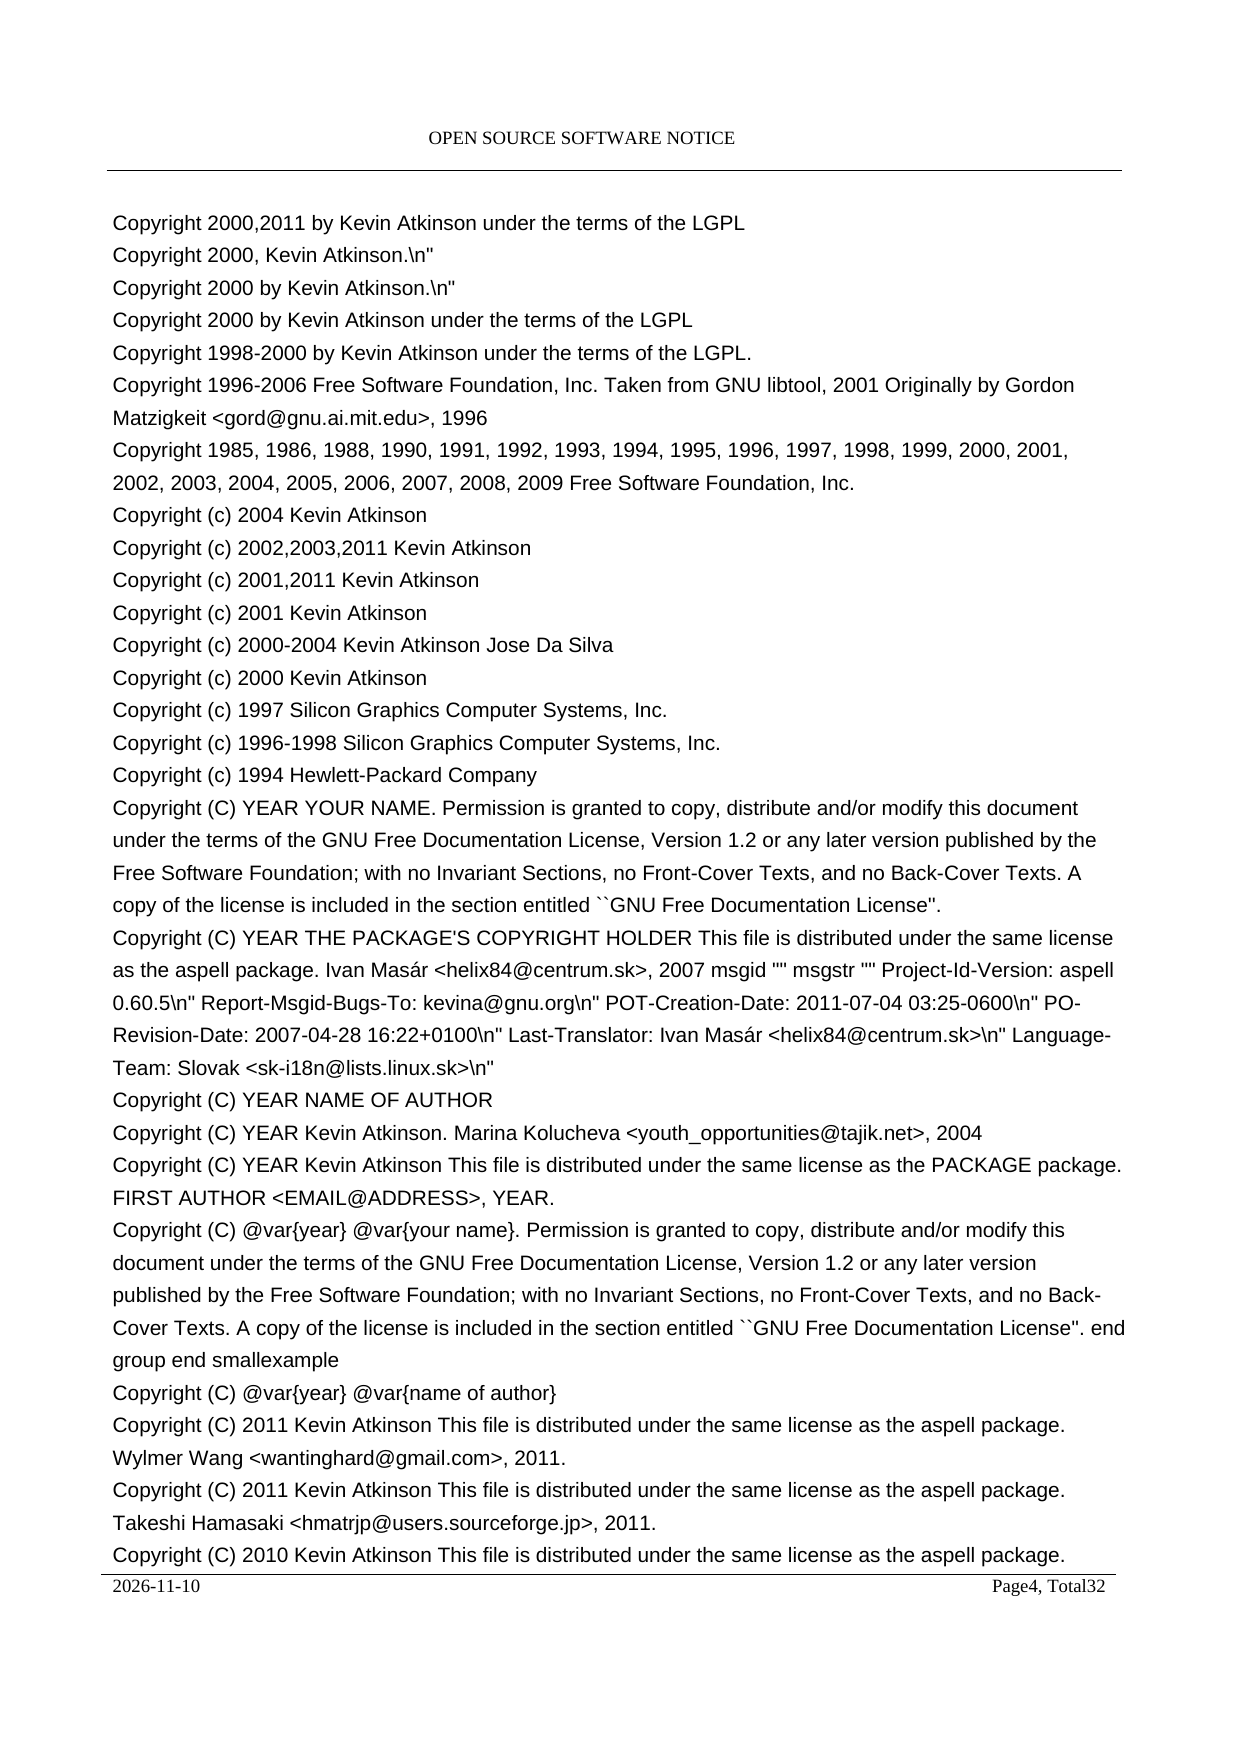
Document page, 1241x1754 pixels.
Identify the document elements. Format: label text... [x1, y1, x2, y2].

text Copyright (C) YEAR YOUR NAME. Permission is granted to copy, distribute and/or modify this document under the terms of the GNU Free Documentation License, Version 1.2 or any later version published by the Free Software Foundation; with no Invariant Sections, no Front-Cover Texts, and no Back-Cover Texts. A copy of the license is included in the section entitled ``GNU Free Documentation License''. [112, 791, 1128, 921]
text Copyright (C) YEAR THE PACKAGE'S COPYRIGHT HOLDER This file is distributed under the same license as the aspell package. Ivan Masár <helix84@centrum.sk>, 2007 msgid "" msgstr "" Project-Id-Version: aspell 0.60.5\n" Report-Msgid-Bugs-To: kevina@gnu.org\n" POT-Creation-Date: 2011-07-04 03:25-0600\n" PO-Revision-Date: 2007-04-28 16:22+0100\n" Last-Translator: Ivan Masár <helix84@centrum.sk>\n" Language-Team: Slovak <sk-i18n@lists.linux.sk>\n" [112, 921, 1128, 1084]
text Copyright (c) 2001,2011 Kevin Atkinson [112, 564, 1128, 596]
text Copyright (C) 2011 Kevin Atkinson This file is distributed under the same license as the aspell package. Takeshi Hamasaki <hmatrjp@users.sourceforge.jp>, 2011. [112, 1474, 1128, 1539]
text Copyright (C) @var{year} @var{your name}. Permission is granted to copy, distribute and/or modify this document under the terms of the GNU Free Documentation License, Version 1.2 or any later version published by the Free Software Foundation; with no Invariant Sections, no Front-Cover Texts, and no Back-Cover Texts. A copy of the license is included in the section entitled ``GNU Free Documentation License''. end group end smallexample [112, 1214, 1128, 1376]
text Copyright (C) YEAR Kevin Atkinson This file is distributed under the same license as the PACKAGE package. FIRST AUTHOR <EMAIL@ADDRESS>, YEAR. [112, 1149, 1128, 1214]
text Copyright (c) 1997 Silicon Graphics Computer Systems, Inc. [112, 694, 1128, 726]
text Copyright 1985, 1986, 1988, 1990, 1991, 1992, 1993, 1994, 1995, 1996, 1997, 1998, 1999, 2000, 2001, 2002, 2003, 2004, 2005, 2006, 2007, 2008, 2009 Free Software Foundation, Inc. [112, 434, 1128, 499]
text Copyright 1996-2006 Free Software Foundation, Inc. Taken from GNU libtool, 2001 Originally by Gordon Matzigkeit <gord@gnu.ai.mit.edu>, 1996 [112, 369, 1128, 434]
text Copyright (c) 2004 Kevin Atkinson [112, 499, 1128, 531]
text Copyright (c) 2000-2004 Kevin Atkinson Jose Da Silva [112, 629, 1128, 661]
text Copyright 2000 by Kevin Atkinson under the terms of the LGPL [112, 304, 1128, 336]
text Copyright (C) YEAR NAME OF AUTHOR [112, 1084, 1128, 1116]
text Copyright (c) 1996-1998 Silicon Graphics Computer Systems, Inc. [112, 726, 1128, 759]
text Copyright 2000,2011 by Kevin Atkinson under the terms of the LGPL [112, 206, 1128, 239]
text Copyright (c) 2001 Kevin Atkinson [112, 596, 1128, 629]
text Copyright (C) YEAR Kevin Atkinson. Marina Kolucheva <youth_opportunities@tajik.net>, 2004 [112, 1116, 1128, 1149]
text Copyright (C) @var{year} @var{name of author} [112, 1376, 1128, 1409]
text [112, 1539, 1128, 1571]
text Copyright 2000 by Kevin Atkinson.\n" [112, 271, 1128, 304]
text Copyright (c) 2002,2003,2011 Kevin Atkinson [112, 531, 1128, 564]
text Copyright (c) 2000 Kevin Atkinson [112, 661, 1128, 694]
text Copyright (c) 1994 Hewlett-Packard Company [112, 759, 1128, 791]
text Copyright 2000, Kevin Atkinson.\n" [112, 239, 1128, 271]
text Copyright 1998-2000 by Kevin Atkinson under the terms of the LGPL. [112, 336, 1128, 369]
text Copyright (C) 2011 Kevin Atkinson This file is distributed under the same license as the aspell package. Wylmer Wang <wantinghard@gmail.com>, 2011. [112, 1409, 1128, 1474]
